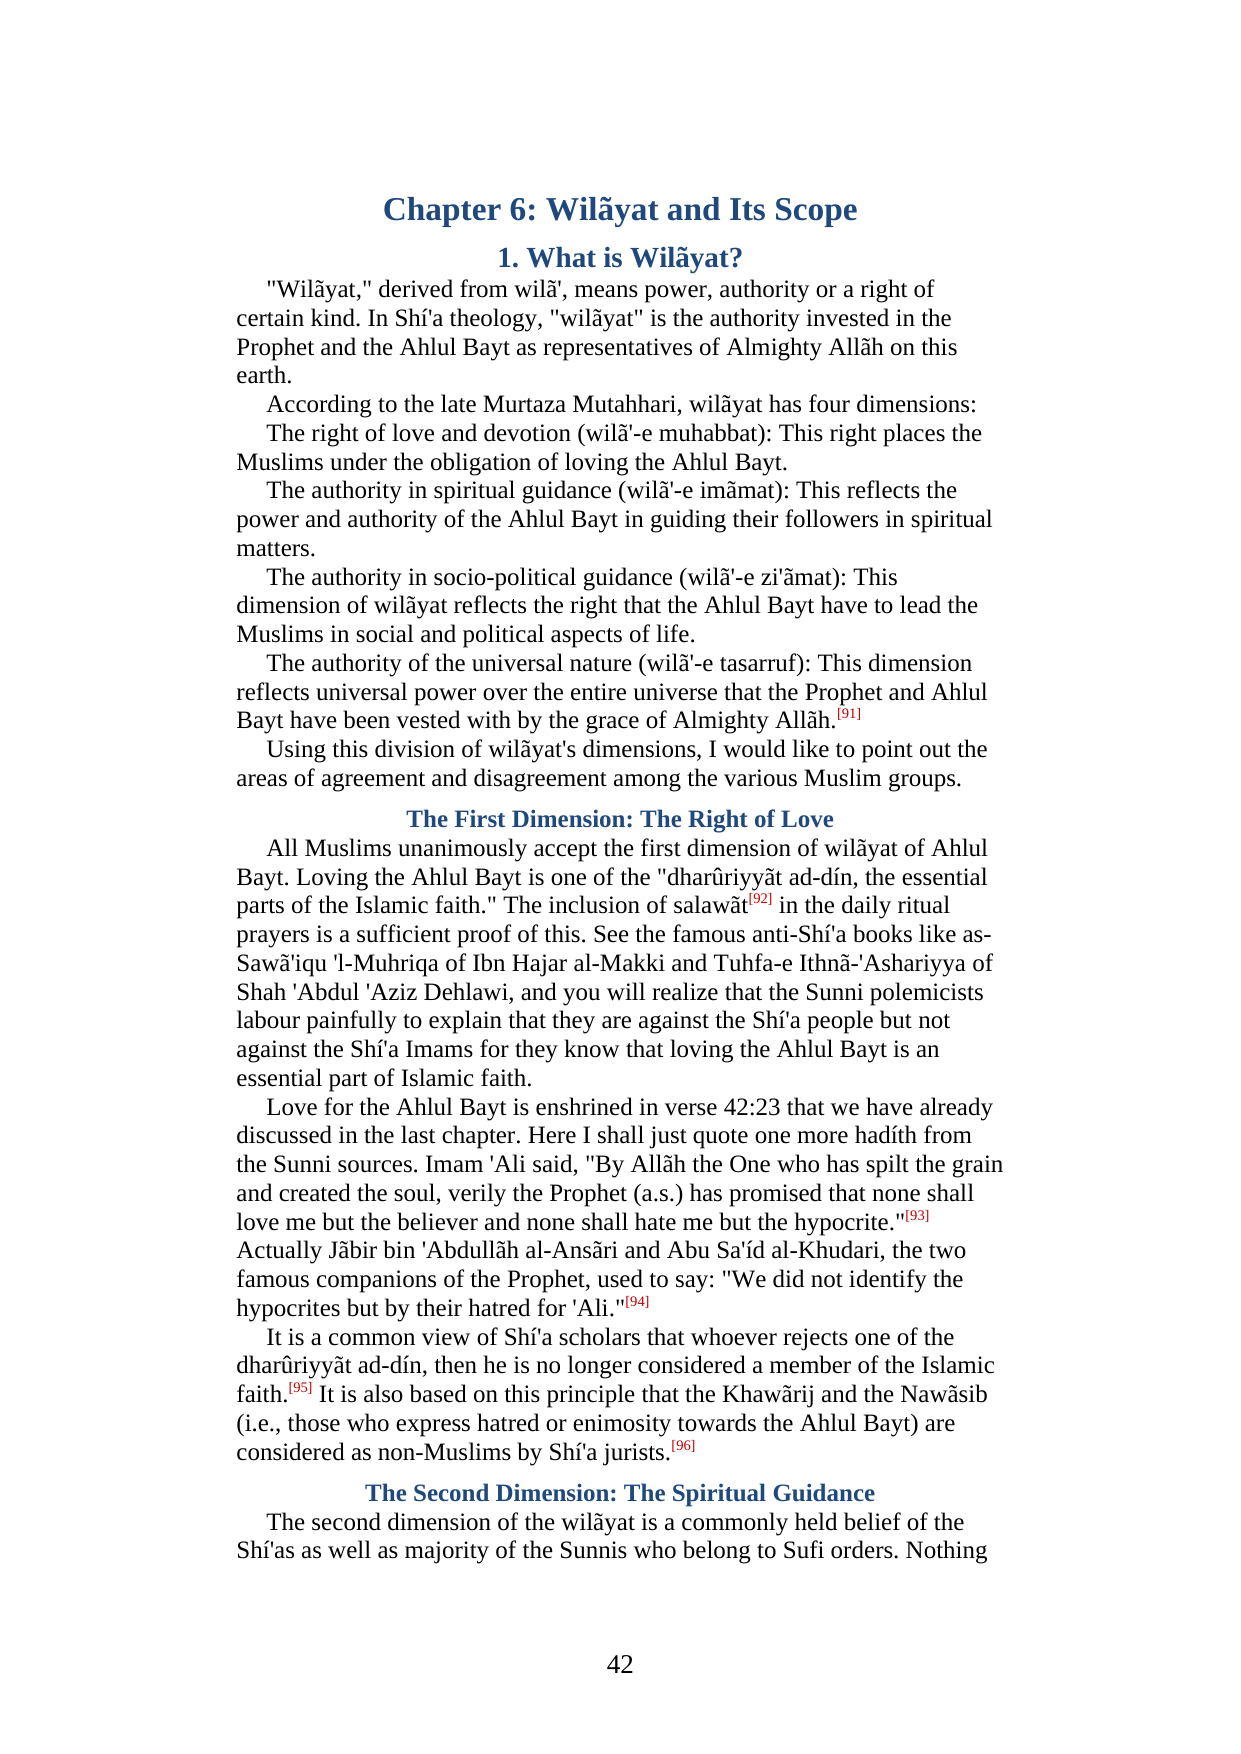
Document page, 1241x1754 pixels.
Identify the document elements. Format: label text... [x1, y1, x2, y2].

subtitle Chapter 6: Wilãyat and Its Scope [236, 190, 1004, 228]
text It is a common view of Shí'a scholars that whoever rejects one of the dharûriyyãt ad-dín, then he is no longer considered a member of the Islamic faith.[95] It is also based on this principle that the Khawãrij and the Nawãsib (i.e., those who express hatred or enimosity towards the Ahlul Bayt) are considered as non-Muslims by Shí'a jurists.[96] [236, 1322, 1004, 1465]
text The authority in spiritual guidance (wilã'-e imãmat): This reflects the power and authority of the Ahlul Bayt in guiding their followers in spiritual matters. [236, 475, 1004, 562]
subtitle The First Dimension: The Right of Love [236, 804, 1004, 833]
text All Muslims unanimously accept the first dimension of wilãyat of Ahlul Bayt. Loving the Ahlul Bayt is one of the "dharûriyyãt ad-dín, the essential parts of the Islamic faith." The inclusion of salawãt[92] in the daily ritual prayers is a sufficient proof of this. See the famous anti-Shí'a books like as-Sawã'iqu 'l-Muhriqa of Ibn Hajar al-Makki and Tuhfa-e Ithnã-'Ashariyya of Shah 'Abdul 'Aziz Dehlawi, and you will realize that the Sunni polemicists labour painfully to explain that they are against the Shí'a people but not against the Shí'a Imams for they know that loving the Ahlul Bayt is an essential part of Islamic faith. [236, 833, 1004, 1092]
text According to the late Murtaza Mutahhari, wilãyat has four dimensions: [236, 389, 1004, 418]
text The authority of the universal nature (wilã'-e tasarruf): This dimension reflects universal power over the entire universe that the Prophet and Ahlul Bayt have been vested with by the grace of Almighty Allãh.[91] [236, 648, 1004, 734]
text Love for the Ahlul Bayt is enshrined in verse 42:23 that we have already discussed in the last chapter. Here I shall just quote one more hadíth from the Sunni sources. Imam 'Ali said, "By Allãh the One who has spilt the grain and created the soul, verily the Prophet (a.s.) has promised that none shall love me but the believer and none shall hate me but the hypocrite."[93] Actually Jãbir bin 'Abdullãh al-Ansãri and Abu Sa'íd al-Khudari, the two famous companions of the Prophet, used to say: "We did not identify the hypocrites but by their hatred for 'Ali."[94] [236, 1092, 1004, 1322]
text The right of love and devotion (wilã'-e muhabbat): This right places the Muslims under the obligation of loving the Ahlul Bayt. [236, 418, 1004, 475]
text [236, 1507, 1004, 1564]
subtitle 1. What is Wilãyat? [236, 241, 1004, 274]
text Using this division of wilãyat's dimensions, I would like to point out the areas of agreement and disagreement among the various Muslim groups. [236, 734, 1004, 792]
text "Wilãyat," derived from wilã', means power, authority or a right of certain kind. In Shí'a theology, "wilãyat" is the authority invested in the Prophet and the Ahlul Bayt as representatives of Almighty Allãh on this earth. [236, 274, 1004, 389]
text The authority in socio-political guidance (wilã'-e zi'ãmat): This dimension of wilãyat reflects the right that the Ahlul Bayt have to lead the Muslims in social and political aspects of life. [236, 562, 1004, 648]
subtitle The Second Dimension: The Spiritual Guidance [236, 1478, 1004, 1507]
